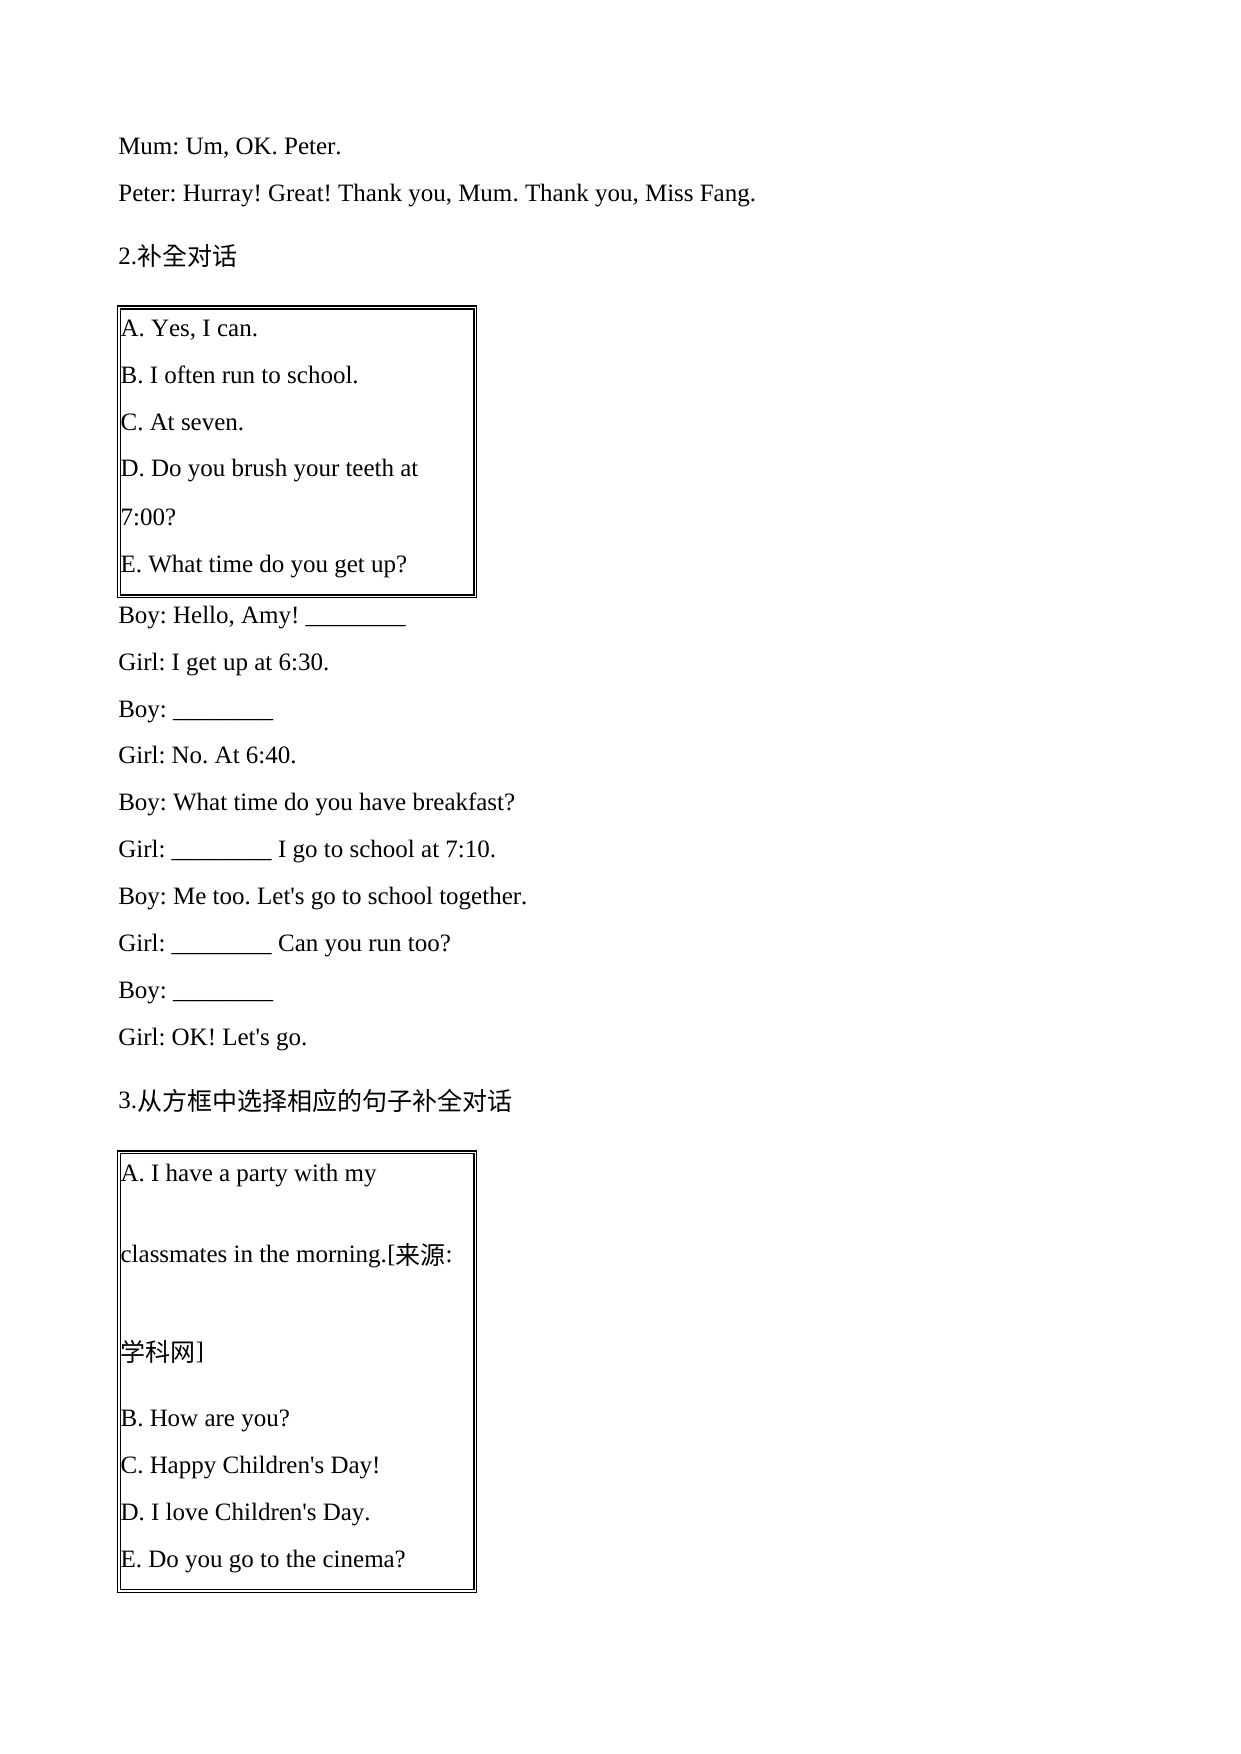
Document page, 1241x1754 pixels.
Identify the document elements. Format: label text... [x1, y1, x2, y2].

text Girl: ________ I go to school at 7:10. [118, 832, 1122, 865]
text 3.从方框中选择相应的句子补全对话 [118, 1067, 1122, 1132]
text Girl: No. At 6:40. [118, 739, 1122, 771]
text Mum: Um, OK. Peter. [118, 129, 1122, 162]
table_header A. Yes, I can. B. I often run to school. C. At seven. D. Do you brush your teeth at 7:00? E. What time do you get up? [121, 310, 473, 594]
text Girl: ________ Can you run too? [118, 926, 1122, 959]
text Peter: Hurray! Great! Thank you, Mum. Thank you, Miss Fang. [118, 176, 1122, 209]
table_header A. I have a party with my classmates in the morning.[来源:学科网] B. How are you? C. Happy Children's Day! D. I love Children's Day. E. Do you go to the cinema? [121, 1154, 473, 1589]
text Boy: ________ [118, 973, 1122, 1006]
text 2.补全对话 [118, 223, 1122, 288]
text Boy: What time do you have breakfast? [118, 786, 1122, 818]
text Boy: Me too. Let's go to school together. [118, 879, 1122, 912]
text Boy: Hello, Amy! ________ [118, 598, 1122, 631]
text Girl: OK! Let's go. [118, 1020, 1122, 1052]
text Boy: ________ [118, 692, 1122, 724]
text Girl: I get up at 6:30. [118, 645, 1122, 677]
